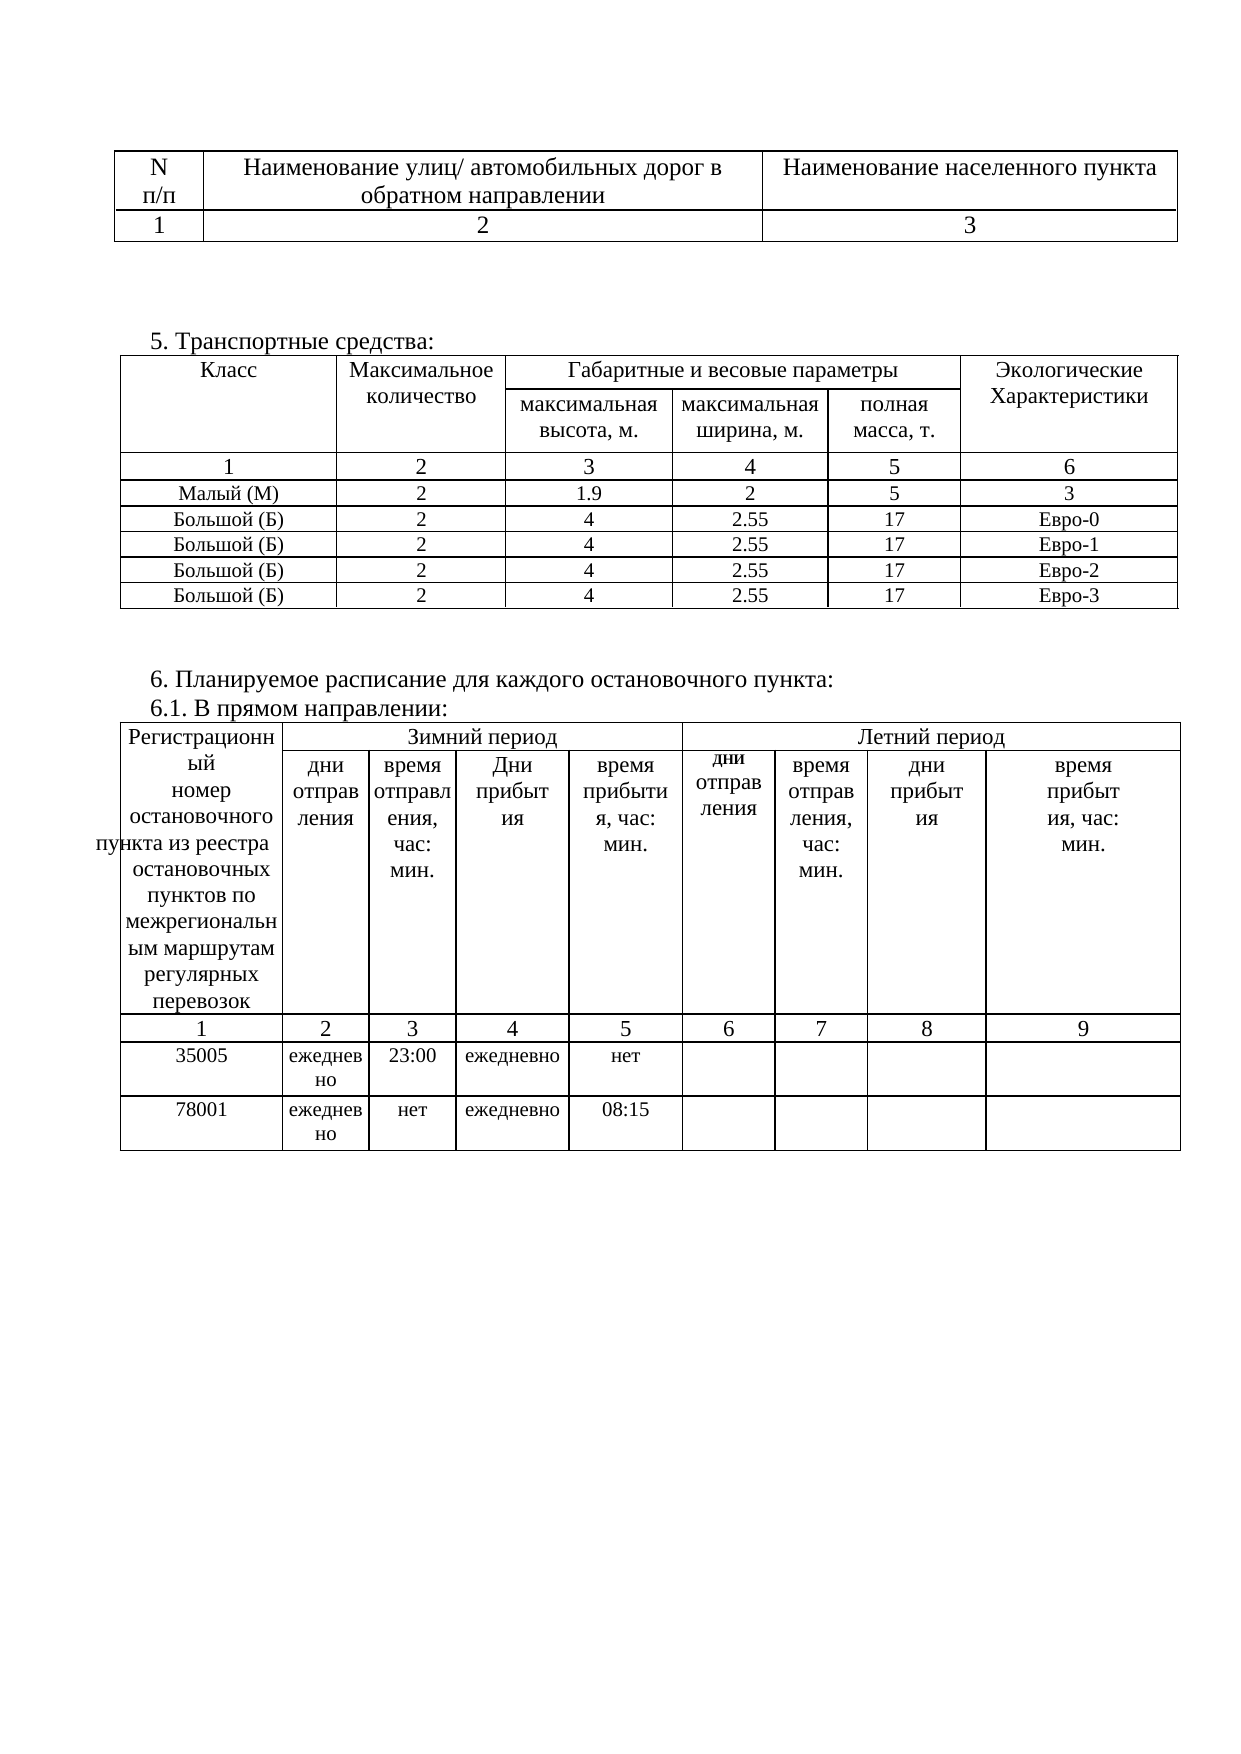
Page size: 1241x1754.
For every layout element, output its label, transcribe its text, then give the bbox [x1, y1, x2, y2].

table_cell нет [370, 1097, 455, 1150]
table_cell 1.9 [506, 481, 672, 505]
table_cell 2 [337, 481, 505, 505]
table_cell 1 [115, 210, 203, 241]
table_cell 4 [506, 532, 672, 556]
table_header Максимальное количество [337, 356, 505, 451]
table_header Зимний период [283, 723, 682, 749]
table_cell 2 [337, 583, 505, 607]
table_cell 8 [868, 1015, 985, 1041]
table_cell 5 [829, 453, 960, 479]
table_cell [987, 1043, 1180, 1095]
table_header Габаритные и весовые параметры [506, 356, 960, 388]
table_cell 78001 [121, 1097, 282, 1150]
table_cell максимальная высота, м. [506, 390, 672, 451]
table_cell 2.55 [673, 507, 827, 531]
table_cell максимальная ширина, м. [673, 390, 827, 451]
table_cell 2 [337, 558, 505, 582]
table_cell 17 [829, 583, 960, 607]
table_cell 23:00 [370, 1043, 455, 1095]
table_cell 9 [987, 1015, 1180, 1041]
table_cell [868, 1097, 985, 1150]
table_cell 4 [506, 583, 672, 607]
table_cell 2.55 [673, 583, 827, 607]
table_cell 17 [829, 532, 960, 556]
table_cell [776, 1097, 867, 1150]
table_cell Дни прибыт ия [457, 751, 568, 1013]
table_cell Евро-2 [961, 558, 1177, 582]
table_cell дни прибыт ия [868, 751, 985, 1013]
table_cell 17 [829, 507, 960, 531]
table_header Наименование населенного пункта [763, 152, 1177, 209]
text 6.1. В прямом направлении: [150, 693, 1090, 722]
table_cell время отправ ления, час: мин. [776, 751, 867, 1013]
table_header Регистрационный номер остановочного пункта из реестра остановочных пунктов по межрегиональным маршрутам регулярных перевозок [121, 723, 282, 1013]
table_cell 1 [121, 453, 336, 479]
table_cell [683, 1043, 774, 1095]
table_cell 5 [570, 1015, 682, 1041]
table_header Летний период [683, 723, 1180, 749]
table_cell ежедневно [457, 1097, 568, 1150]
table_cell нет [570, 1043, 682, 1095]
table_cell Большой (Б) [121, 532, 336, 556]
table_cell 3 [763, 209, 1177, 241]
table_cell 3 [506, 453, 672, 479]
table_cell [868, 1043, 985, 1095]
table_cell ДНИ отправ ления [683, 751, 774, 1013]
table_cell 2 [283, 1015, 368, 1041]
table_cell ежедневно [283, 1043, 368, 1095]
table_cell ежедневно [457, 1043, 568, 1095]
table_cell Евро-1 [961, 532, 1177, 556]
table_header Класс [121, 356, 336, 451]
table_header Экологические Характеристики [961, 356, 1177, 451]
table_cell Большой (Б) [121, 583, 336, 607]
table_cell Большой (Б) [121, 558, 336, 582]
table_cell 4 [506, 558, 672, 582]
table_header N п/п [115, 152, 203, 209]
table_cell 1 [121, 1015, 282, 1041]
text 6. Планируемое расписание для каждого остановочного пункта: [150, 664, 1090, 693]
table_cell 2.55 [673, 532, 827, 556]
table_cell 2 [337, 453, 505, 479]
table_cell 4 [673, 453, 827, 479]
table_cell 17 [829, 558, 960, 582]
table_cell 3 [961, 481, 1177, 505]
table_cell [683, 1097, 774, 1150]
table_cell 35005 [121, 1043, 282, 1095]
table_cell время отправл ения, час: мин. [370, 751, 455, 1013]
table_cell время прибыти я, час: мин. [570, 751, 682, 1013]
table_cell 2 [337, 507, 505, 531]
table_cell 7 [776, 1015, 867, 1041]
table_cell время прибыт ия, час: мин. [987, 751, 1180, 1013]
table_cell 4 [457, 1015, 568, 1041]
table_cell Малый (М) [121, 481, 336, 505]
table_cell 2 [204, 211, 762, 241]
table_cell ежедневно [283, 1097, 368, 1150]
table_cell 4 [506, 507, 672, 531]
table_cell 2 [337, 532, 505, 556]
table_cell [776, 1043, 867, 1095]
table_cell Евро-3 [961, 583, 1177, 607]
table_cell 08:15 [570, 1097, 682, 1150]
table_cell 2 [673, 481, 827, 505]
table_cell полная масса, т. [829, 390, 960, 451]
table_cell дни отправ ления [283, 751, 368, 1013]
table_cell 2.55 [673, 558, 827, 582]
table_cell Большой (Б) [121, 507, 336, 531]
table_cell 6 [683, 1015, 774, 1041]
table_cell 6 [961, 453, 1177, 479]
table_cell [987, 1097, 1180, 1150]
table_cell 3 [370, 1015, 455, 1041]
table_header Наименование улиц/ автомобильных дорог в обратном направлении [204, 152, 762, 209]
table_cell Евро-0 [961, 507, 1177, 531]
table_cell 5 [829, 481, 960, 505]
text 5. Транспортные средства: [150, 326, 1090, 355]
